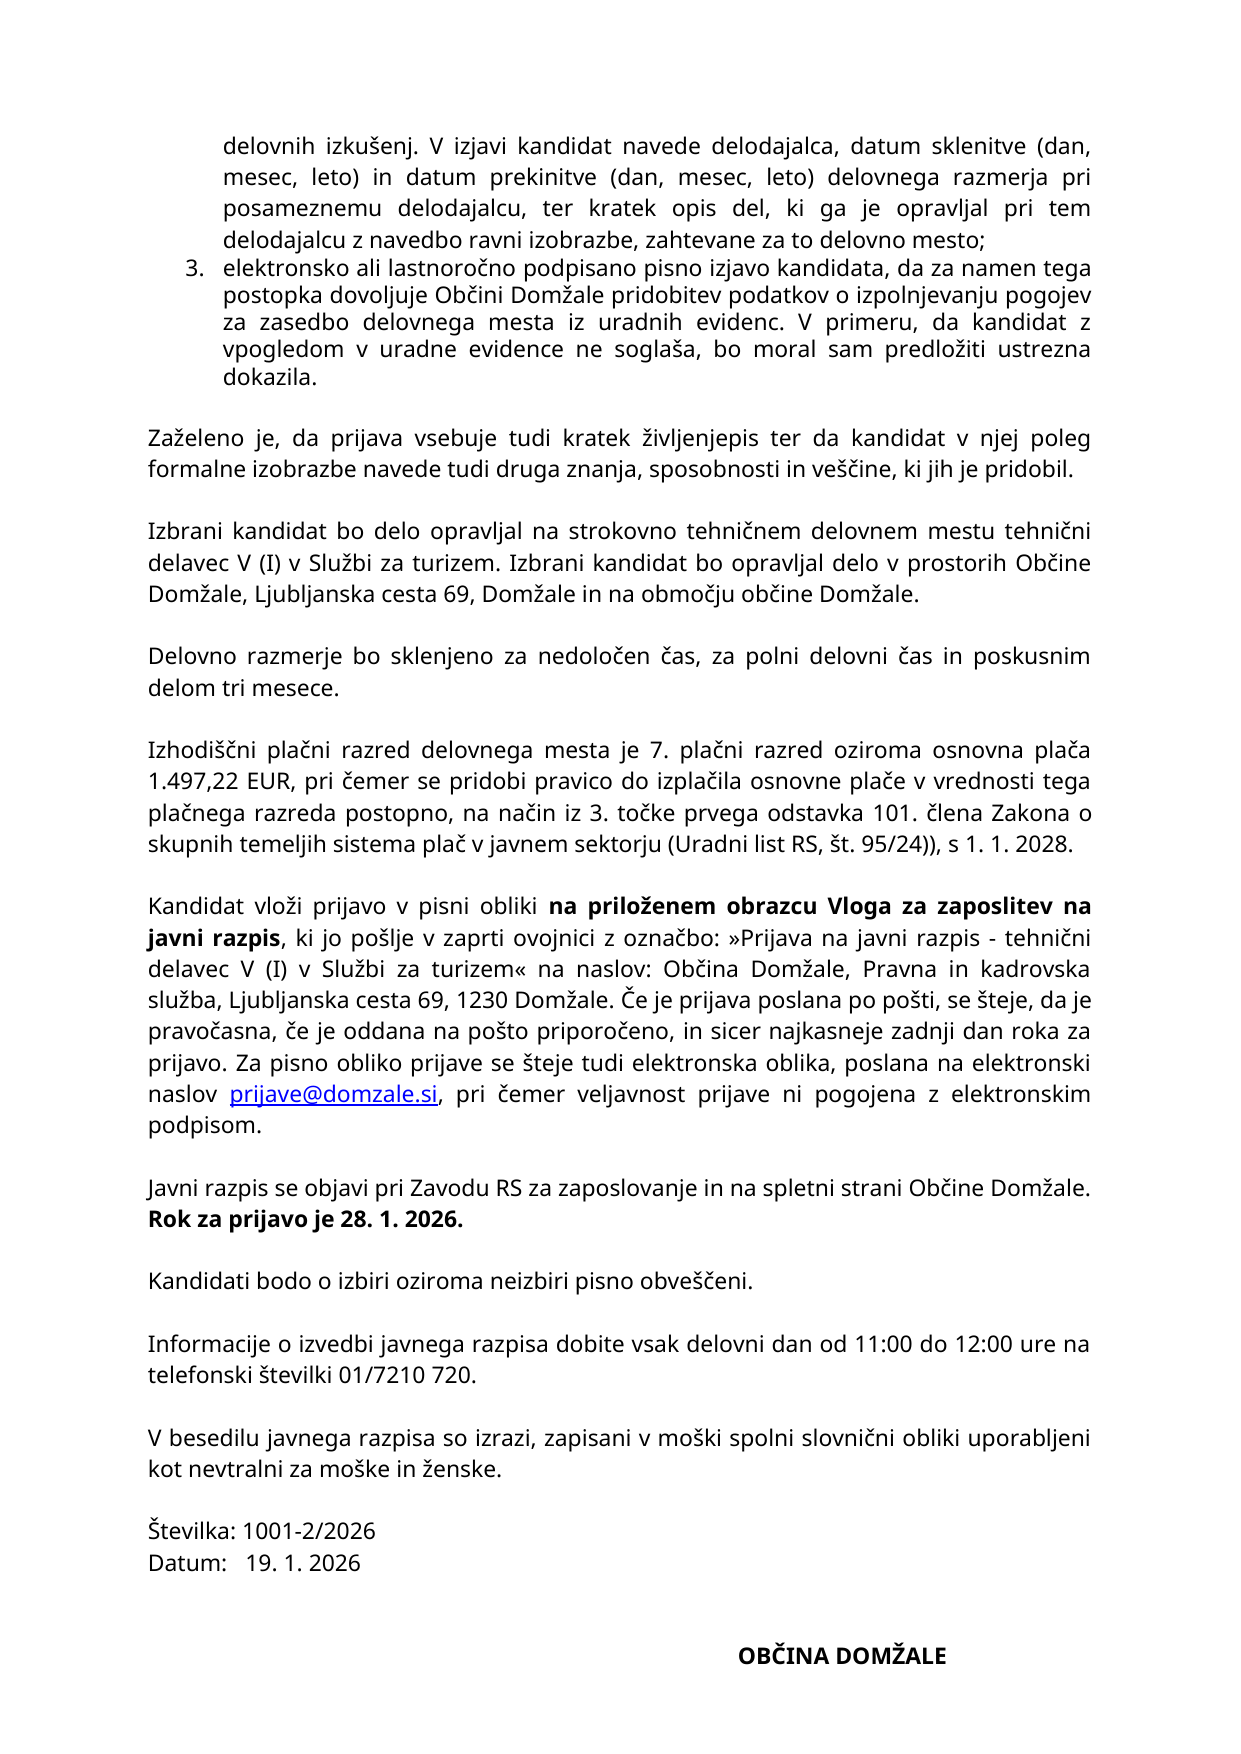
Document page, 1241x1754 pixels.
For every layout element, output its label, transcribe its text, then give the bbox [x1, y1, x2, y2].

text Številka: 1001-2/2026 [148, 1515, 1092, 1547]
list elektronsko ali lastnoročno podpisano pisno izjavo kandidata, da za namen tega postopka dovoljuje Občini Domžale pridobitev podatkov o izpolnjevanju pogojev za zasedbo delovnega mesta iz uradnih evidenc. V primeru, da kandidat z vpogledom v uradne evidence ne soglaša, bo moral sam predložiti ustrezna dokazila. [185, 255, 1092, 390]
text Izhodiščni plačni razred delovnega mesta je 7. plačni razred oziroma osnovna plača 1.497,22 EUR, pri čemer se pridobi pravico do izplačila osnovne plače v vrednosti tega plačnega razreda postopno, na način iz 3. točke prvega odstavka 101. člena Zakona o skupnih temeljih sistema plač v javnem sektorju (Uradni list RS, št. 95/24)), s 1. 1. 2028. [148, 734, 1092, 859]
text OBČINA DOMŽALE [148, 1640, 1092, 1672]
text Kandidati bodo o izbiri oziroma neizbiri pisno obveščeni. [148, 1265, 1092, 1297]
text Informacije o izvedbi javnega razpisa dobite vsak delovni dan od 11:00 do 12:00 ure na telefonski številki 01/7210 720. [148, 1328, 1092, 1390]
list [185, 130, 1092, 255]
text Delovno razmerje bo sklenjeno za nedoločen čas, za polni delovni čas in poskusnim delom tri mesece. [148, 640, 1092, 703]
text Rok za prijavo je 28. 1. 2026. [148, 1203, 1092, 1234]
text Javni razpis se objavi pri Zavodu RS za zaposlovanje in na spletni strani Občine Domžale. [148, 1172, 1092, 1203]
text V besedilu javnega razpisa so izrazi, zapisani v moški spolni slovnični obliki uporabljeni kot nevtralni za moške in ženske. [148, 1422, 1092, 1484]
text Datum: 19. 1. 2026 [148, 1547, 1092, 1578]
text Kandidat vloži prijavo v pisni obliki na priloženem obrazcu Vloga za zaposlitev na javni razpis, ki jo pošlje v zaprti ovojnici z označbo: »Prijava na javni razpis - tehnični delavec V (I) v Službi za turizem« na naslov: Občina Domžale, Pravna in kadrovska služba, Ljubljanska cesta 69, 1230 Domžale. Če je prijava poslana po pošti, se šteje, da je pravočasna, če je oddana na pošto priporočeno, in sicer najkasneje zadnji dan roka za prijavo. Za pisno obliko prijave se šteje tudi elektronska oblika, poslana na elektronski naslov prijave@domzale.si, pri čemer veljavnost prijave ni pogojena z elektronskim podpisom. [148, 890, 1092, 1140]
text Izbrani kandidat bo delo opravljal na strokovno tehničnem delovnem mestu tehnični delavec V (I) v Službi za turizem. Izbrani kandidat bo opravljal delo v prostorih Občine Domžale, Ljubljanska cesta 69, Domžale in na območju občine Domžale. [148, 515, 1092, 609]
text Zaželeno je, da prijava vsebuje tudi kratek življenjepis ter da kandidat v njej poleg formalne izobrazbe navede tudi druga znanja, sposobnosti in veščine, ki jih je pridobil. [148, 422, 1092, 484]
